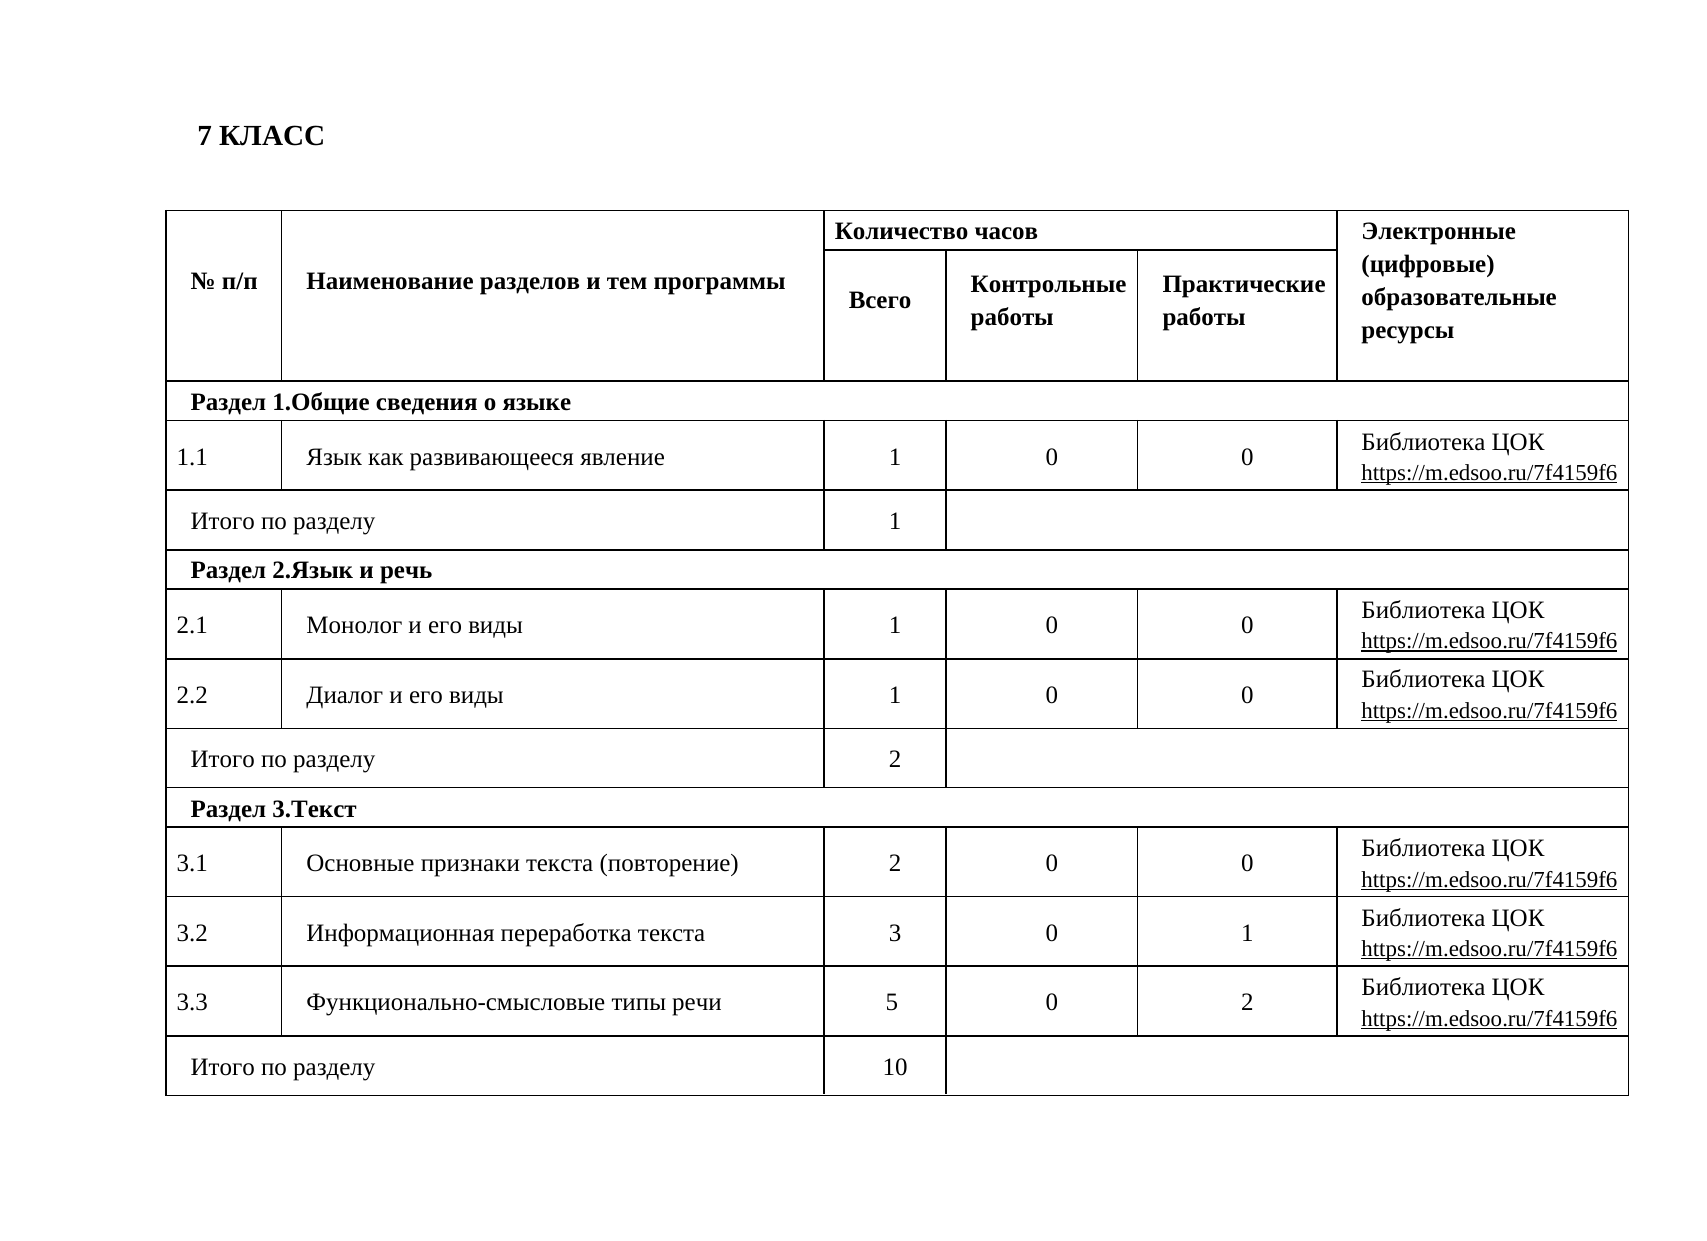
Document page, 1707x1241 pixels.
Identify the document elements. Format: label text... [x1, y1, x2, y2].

table_cell 0 [947, 897, 1137, 965]
table_cell Итого по разделу [167, 1037, 823, 1094]
table_cell Библиотека ЦОК https://m.edsoo.ru/7f4159f6 [1338, 828, 1628, 896]
table_cell [947, 729, 1628, 787]
table_cell 0 [1138, 421, 1336, 489]
table_header Количество часов [825, 211, 1336, 249]
table_cell 2.2 [167, 660, 281, 727]
table_cell [947, 1037, 1628, 1094]
table_cell Итого по разделу [167, 491, 823, 549]
table_cell 2 [825, 828, 945, 896]
table_cell 1 [825, 590, 945, 658]
table_cell Диалог и его виды [282, 660, 823, 727]
table_cell 2.1 [167, 590, 281, 658]
table_cell Функционально-смысловые типы речи [282, 967, 823, 1035]
table_cell 0 [1138, 828, 1336, 896]
table_cell 0 [947, 660, 1137, 727]
text 7 КЛАСС [190, 118, 1618, 152]
table_cell 3.2 [167, 897, 281, 965]
table_cell 3.1 [167, 828, 281, 896]
table_cell Раздел 2.Язык и речь [167, 551, 1628, 588]
table_cell 0 [947, 421, 1137, 489]
table_cell 5 [825, 967, 945, 1035]
table_cell Практические работы [1138, 251, 1336, 380]
table_cell Итого по разделу [167, 729, 823, 787]
table_cell Раздел 3.Текст [167, 788, 1628, 826]
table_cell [1338, 967, 1628, 1035]
table_cell Раздел 1.Общие сведения о языке [167, 382, 1628, 420]
table_cell 3.3 [167, 967, 281, 1035]
table_cell Основные признаки текста (повторение) [282, 828, 823, 896]
table_cell Библиотека ЦОК https://m.edsoo.ru/7f4159f6 [1338, 660, 1628, 727]
table_header № п/п [167, 211, 281, 380]
table_cell 1 [1138, 897, 1336, 965]
table_cell 0 [947, 967, 1137, 1035]
table_cell Библиотека ЦОК https://m.edsoo.ru/7f4159f6 [1338, 421, 1628, 489]
table_cell 0 [947, 590, 1137, 658]
table_cell 0 [1138, 660, 1336, 727]
table_cell 1.1 [167, 421, 281, 489]
table_cell [947, 491, 1628, 549]
table_cell Библиотека ЦОК https://m.edsoo.ru/7f4159f6 [1338, 590, 1628, 658]
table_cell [1338, 897, 1628, 965]
table_cell 1 [825, 421, 945, 489]
table_cell Всего [825, 251, 945, 380]
table_cell 2 [825, 729, 945, 787]
table_cell 10 [825, 1037, 945, 1094]
table_cell Информационная переработка текста [282, 897, 823, 965]
table_cell Контрольные работы [947, 251, 1137, 380]
table_cell 0 [1138, 590, 1336, 658]
table_cell 0 [947, 828, 1137, 896]
table_cell 1 [825, 491, 945, 549]
table_header Электронные (цифровые) образовательные ресурсы [1338, 211, 1628, 380]
table_header Наименование разделов и тем программы [282, 211, 823, 380]
table_cell 2 [1138, 967, 1336, 1035]
table_cell Монолог и его виды [282, 590, 823, 658]
table_cell 1 [825, 660, 945, 727]
table_cell Язык как развивающееся явление [282, 421, 823, 489]
table_cell 3 [825, 897, 945, 965]
